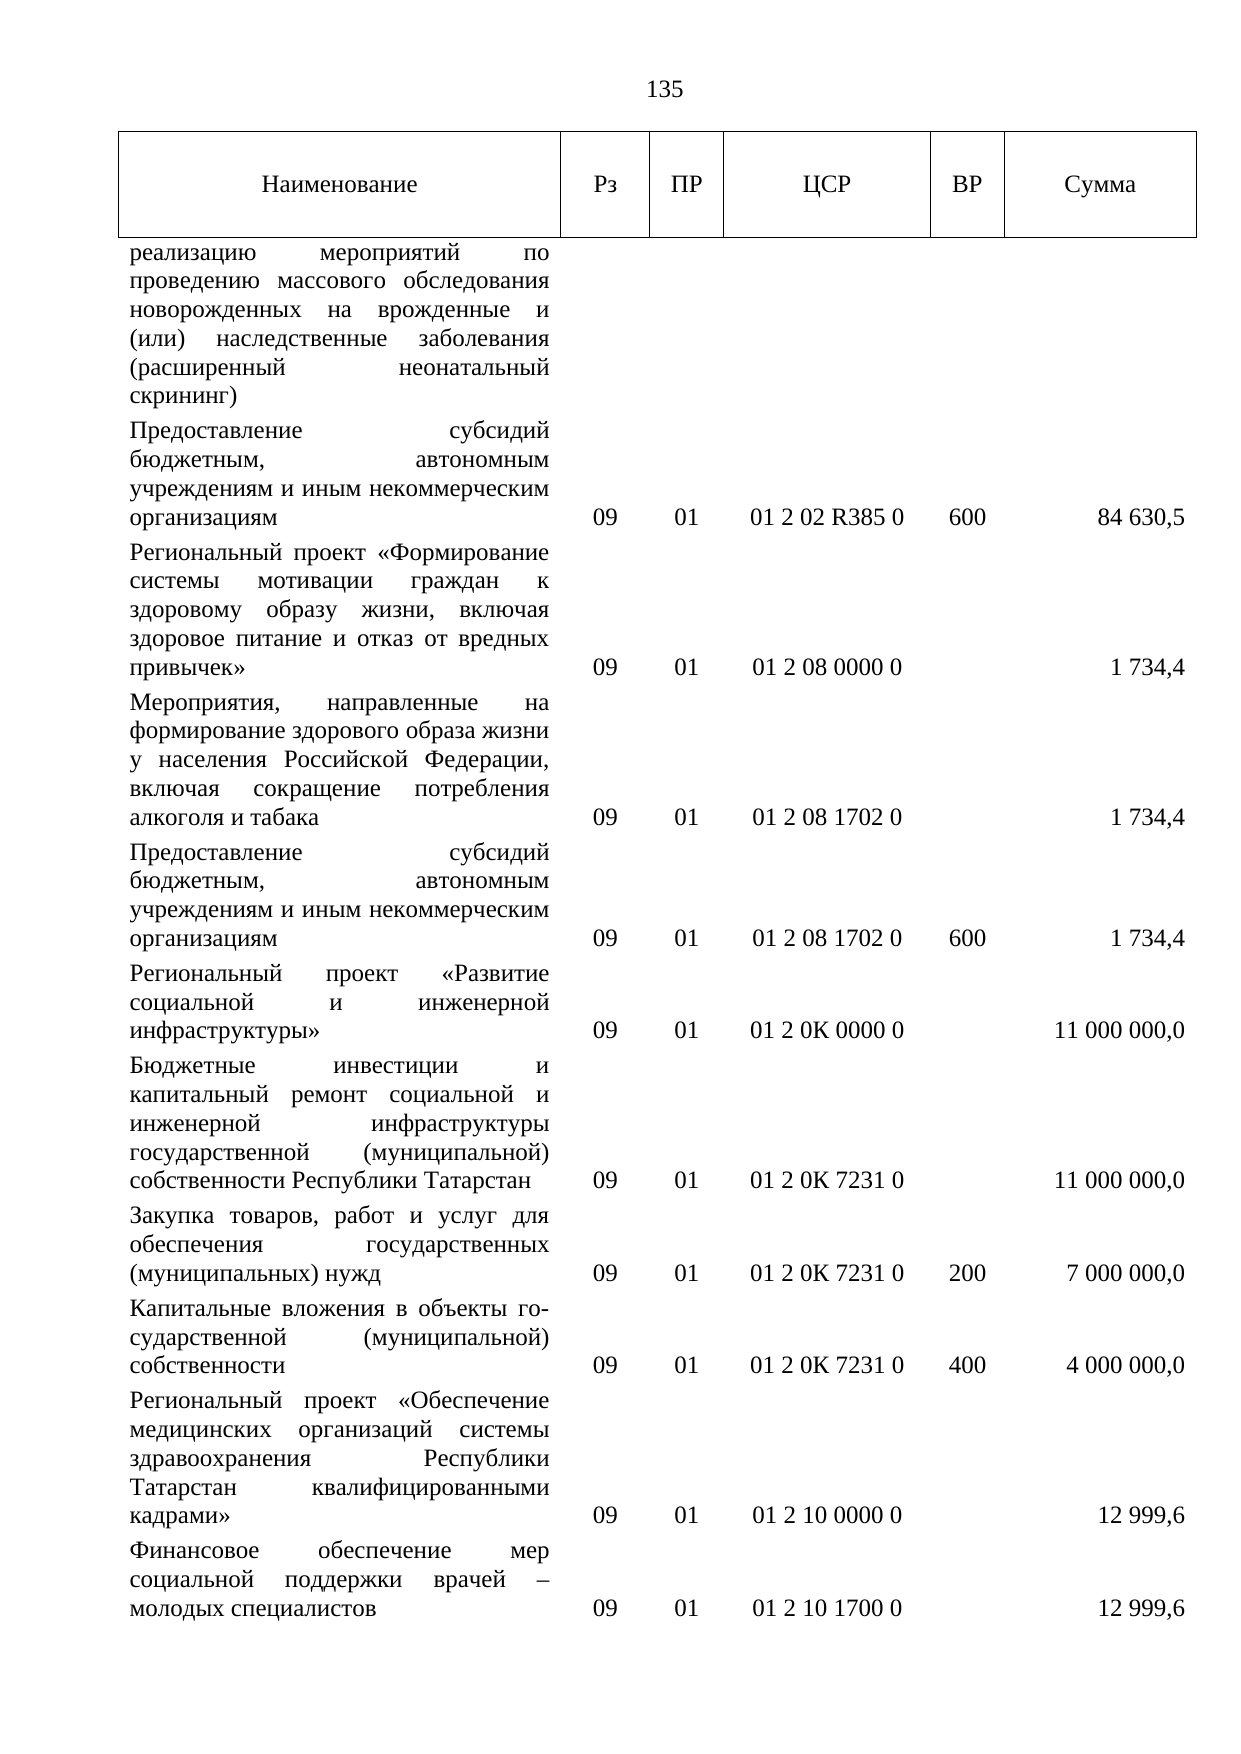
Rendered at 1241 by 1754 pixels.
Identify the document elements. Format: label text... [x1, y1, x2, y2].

table_header Сумма [1005, 132, 1196, 237]
table_header Наименование [119, 132, 560, 237]
table_header ПР [650, 132, 723, 237]
table_header Рз [561, 132, 649, 237]
table_header ЦСР [724, 132, 930, 237]
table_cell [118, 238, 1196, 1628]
table_header ВР [931, 132, 1004, 237]
